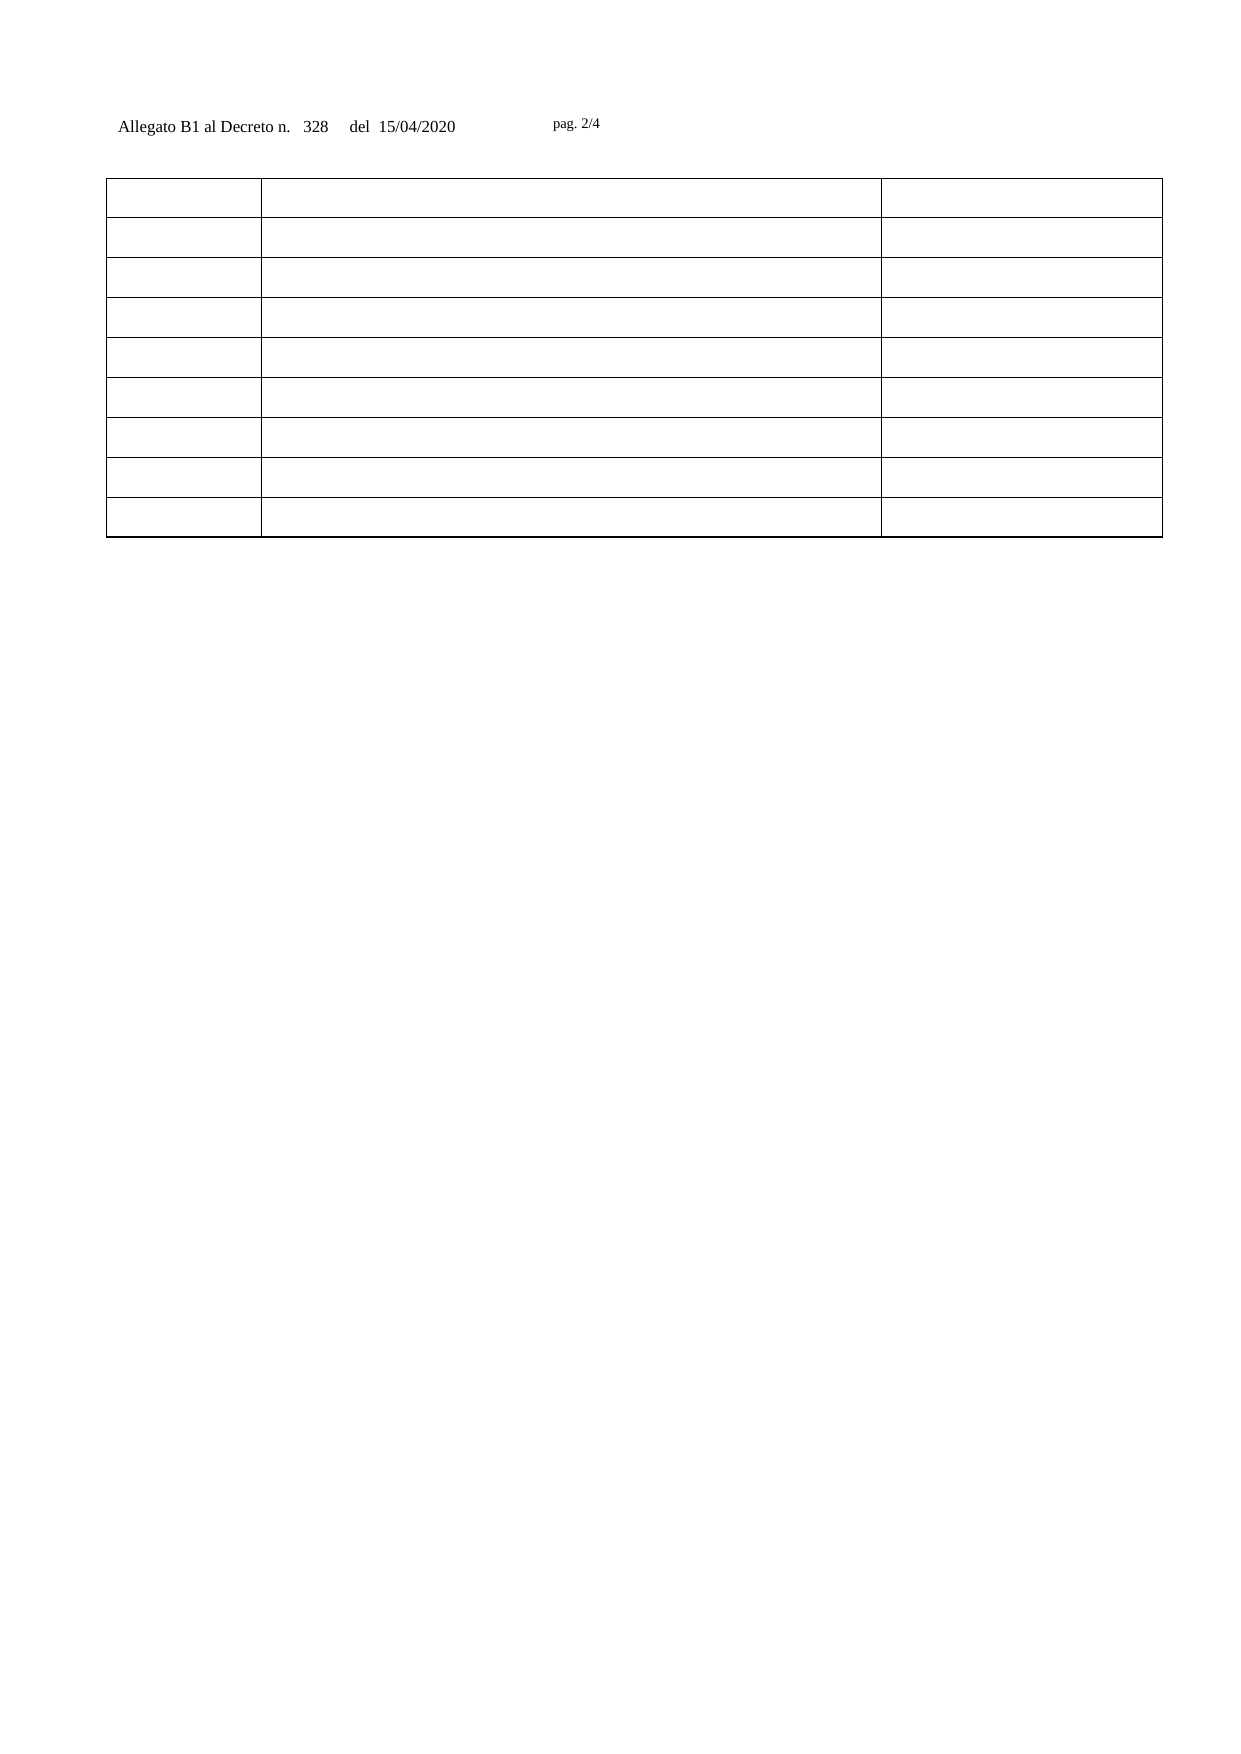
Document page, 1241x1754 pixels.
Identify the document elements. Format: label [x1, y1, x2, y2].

table_cell [882, 418, 1162, 457]
table_cell [262, 338, 881, 377]
table_cell [107, 498, 261, 536]
table_cell [882, 179, 1162, 217]
table_cell [262, 378, 881, 417]
table_cell [882, 378, 1162, 417]
table_cell [882, 298, 1162, 337]
table_cell [107, 378, 261, 417]
table_cell [882, 338, 1162, 377]
table_cell [882, 458, 1162, 497]
table_cell [262, 218, 881, 257]
table_cell [262, 258, 881, 297]
table_cell [107, 258, 261, 297]
table_cell [107, 179, 261, 217]
table_cell [107, 418, 261, 457]
table_cell [107, 458, 261, 497]
table_cell [262, 298, 881, 337]
table_cell [882, 218, 1162, 257]
table_cell [262, 418, 881, 457]
table_cell [262, 498, 881, 536]
table_cell [262, 179, 881, 217]
table_cell [262, 458, 881, 497]
table_cell [107, 218, 261, 257]
table_cell [882, 258, 1162, 297]
table_cell [882, 498, 1162, 536]
table_cell [107, 298, 261, 337]
table_cell [107, 338, 261, 377]
